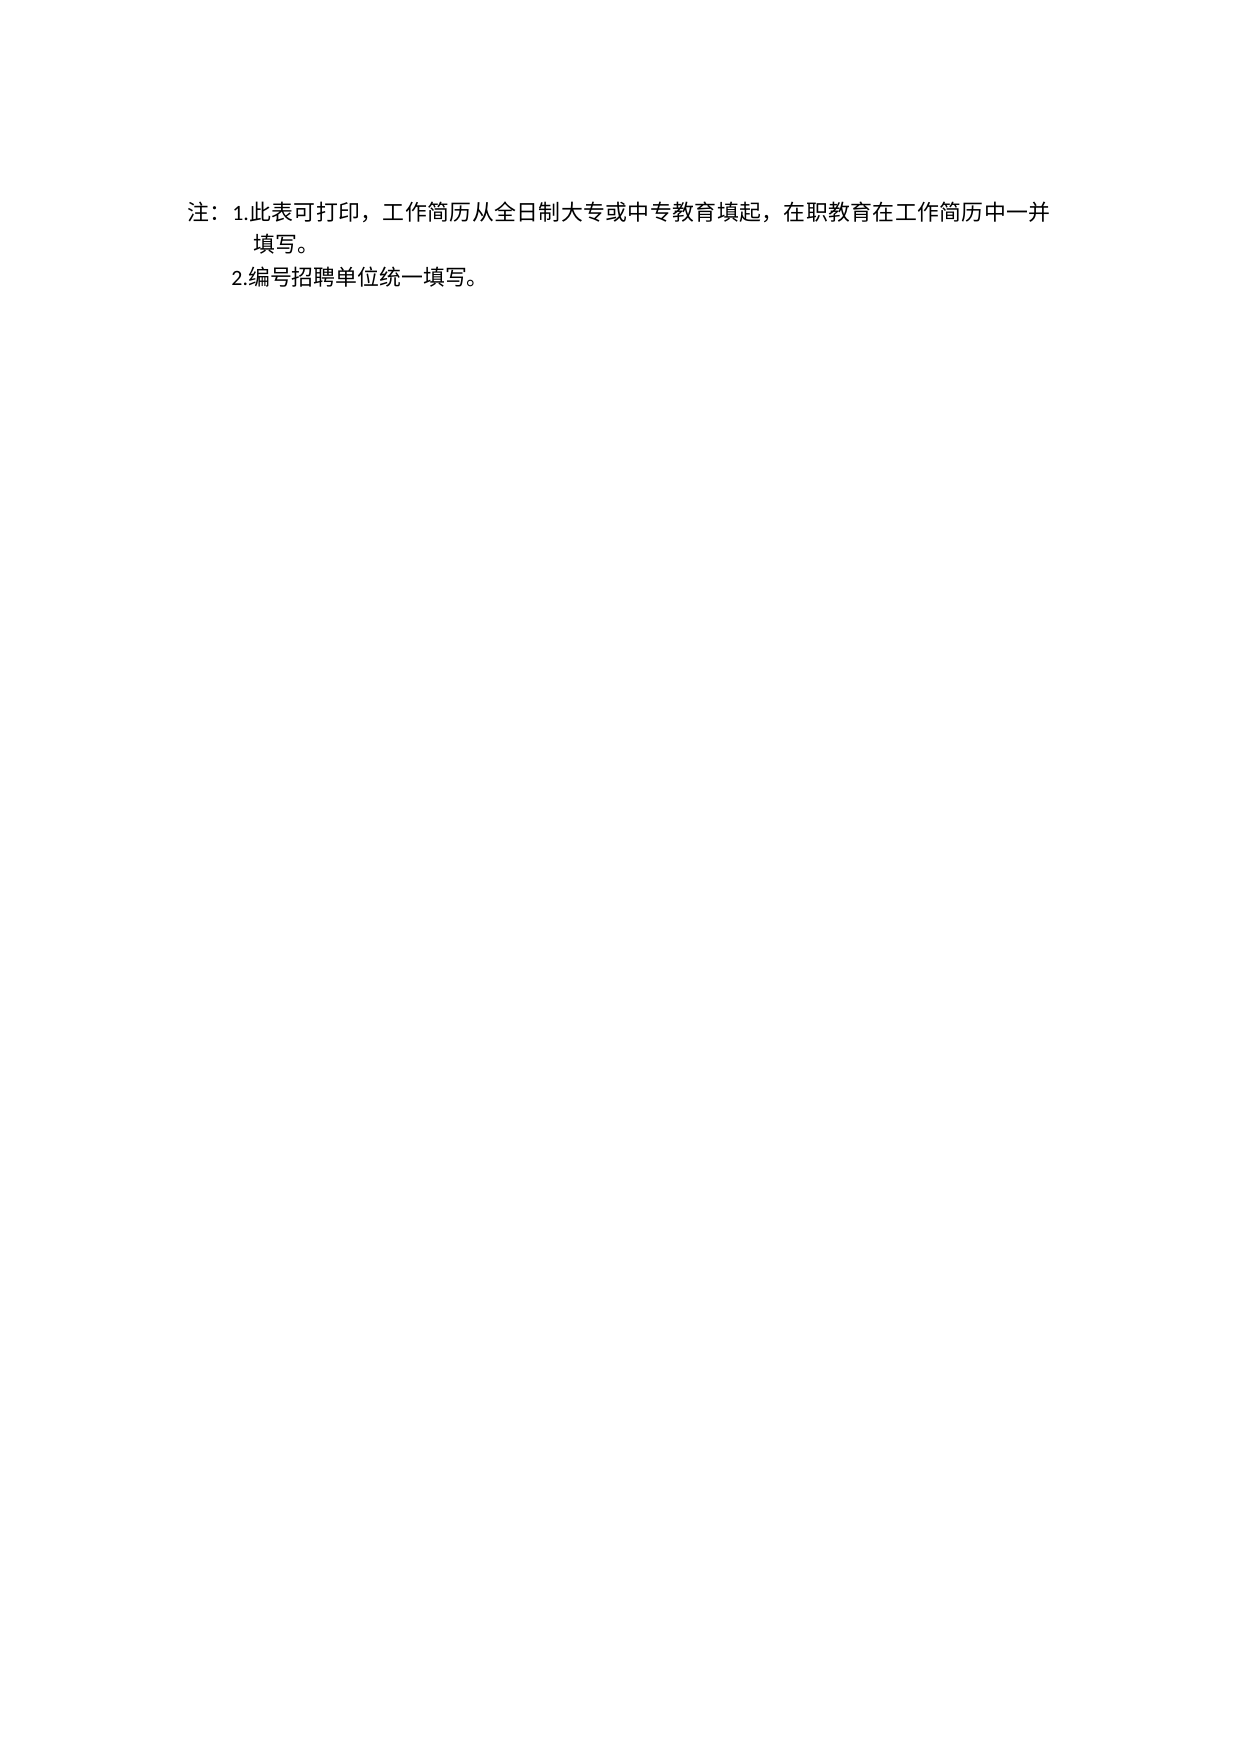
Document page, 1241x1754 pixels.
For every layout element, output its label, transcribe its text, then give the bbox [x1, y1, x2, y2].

text 2.编号招聘单位统一填写。 [187, 259, 1053, 292]
text 注：1.此表可打印，工作简历从全日制大专或中专教育填起，在职教育在工作简历中一并填写。 [187, 194, 1053, 259]
